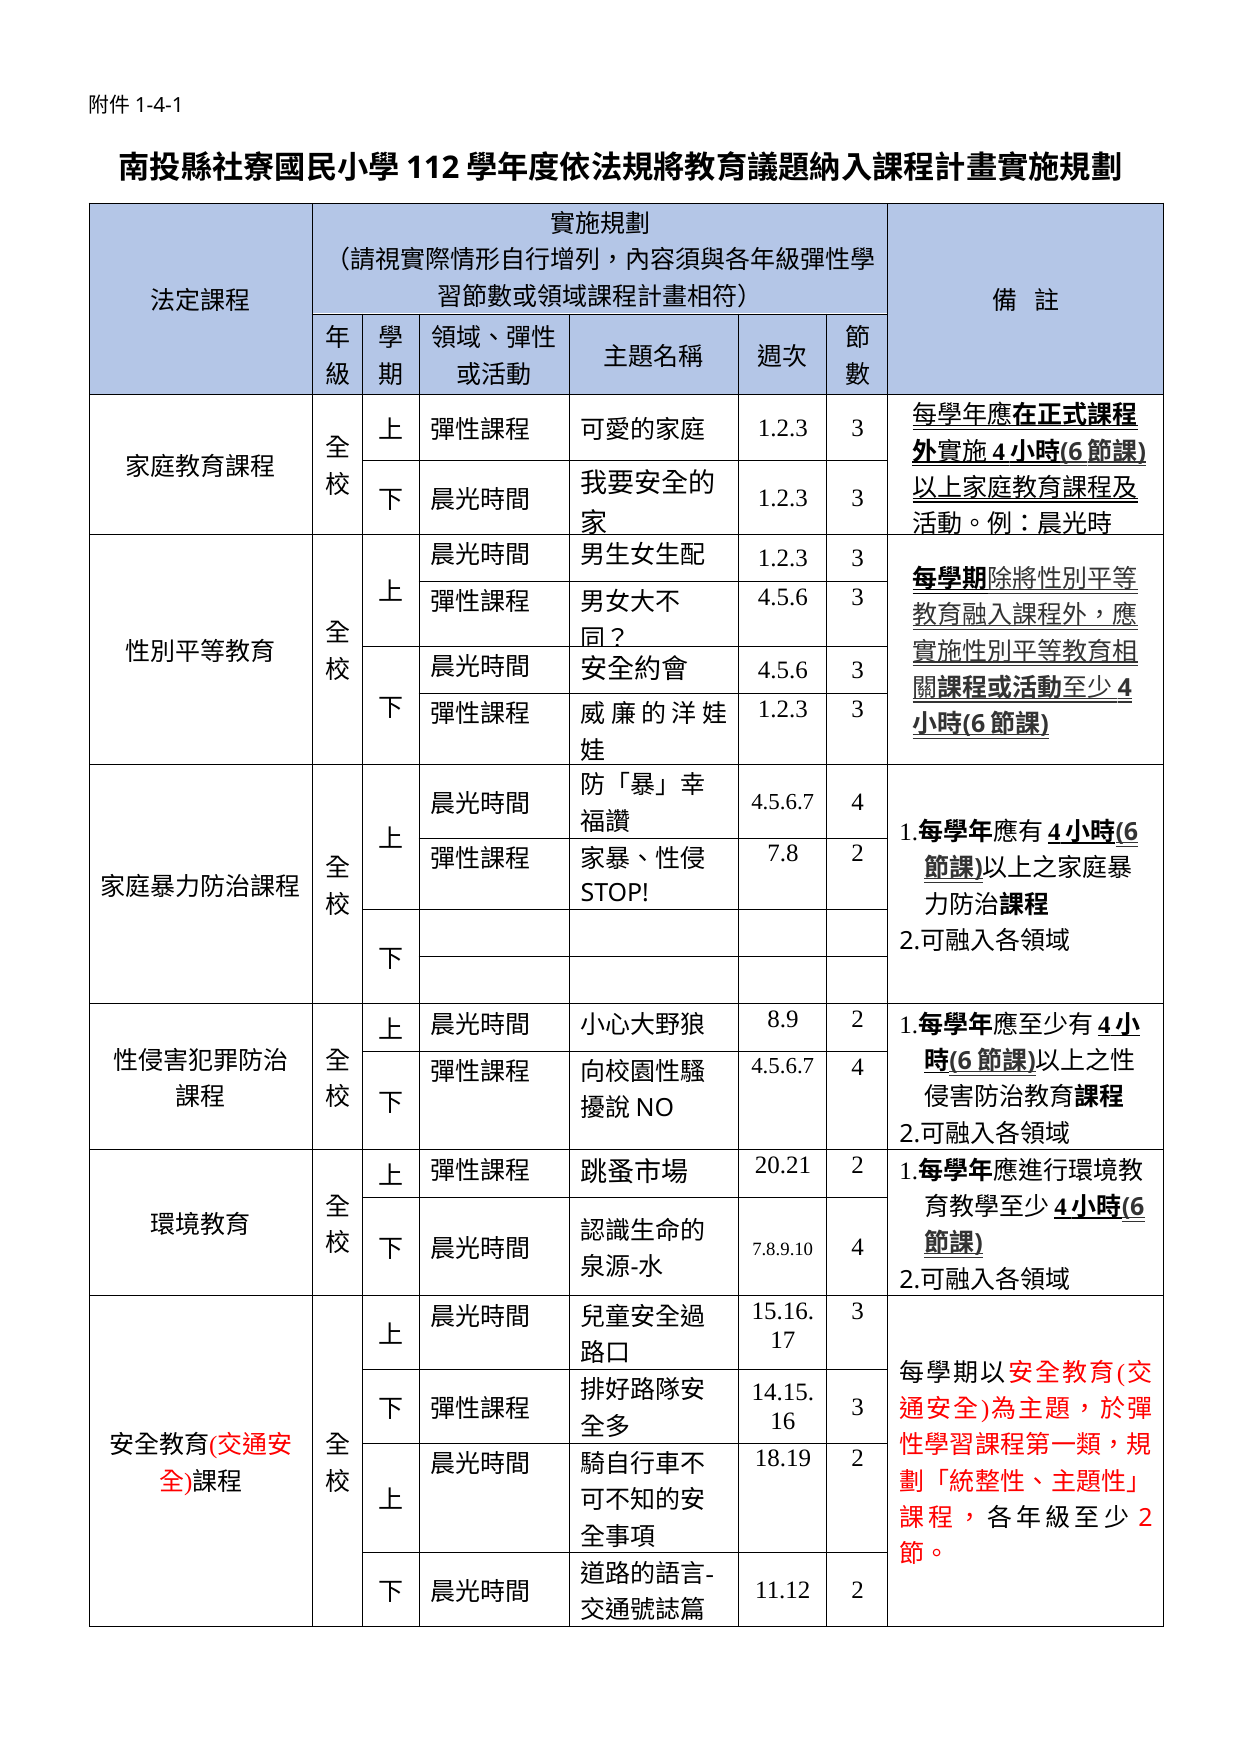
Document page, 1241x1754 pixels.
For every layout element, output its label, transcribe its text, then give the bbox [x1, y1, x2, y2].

table_cell 上 [363, 1444, 419, 1552]
table_cell 晨光時間 [420, 1296, 569, 1369]
table_cell 跳蚤市場 [570, 1150, 738, 1197]
table_cell 20.21 [739, 1150, 826, 1197]
table_cell 4 [827, 1198, 887, 1295]
table_cell 男女大不同？ [570, 582, 738, 646]
table_cell 4.5.6 [739, 647, 826, 693]
table_cell 性別平等教育 [90, 535, 312, 764]
table_cell 彈性課程 [420, 395, 569, 460]
table_cell 4.5.6.7 [739, 765, 826, 837]
table_cell 環境教育 [90, 1150, 312, 1295]
table_cell 2 [827, 1444, 887, 1552]
table_cell 男生女生配 [570, 535, 738, 581]
table_cell 2 [827, 839, 887, 909]
table_cell 領域、彈性或活動 [420, 315, 569, 394]
table_cell 彈性課程 [420, 839, 569, 909]
table_cell 晨光時間 [420, 765, 569, 837]
table_cell 2 [827, 1150, 887, 1197]
table_cell 小心大野狼 [570, 1004, 738, 1051]
table_cell 全校 [313, 395, 362, 533]
table_cell 晨光時間 [420, 1553, 569, 1626]
table_cell 學期 [363, 315, 419, 394]
table_cell 全校 [313, 1296, 362, 1626]
table_cell 3 [827, 395, 887, 460]
table_cell 晨光時間 [420, 535, 569, 581]
table_cell 上 [363, 535, 419, 646]
table_cell 4.5.6.7 [739, 1052, 826, 1149]
table_cell 道路的語言- 交通號誌篇 [570, 1553, 738, 1626]
table_cell [827, 910, 887, 956]
table_cell [420, 957, 569, 1003]
table_cell 每學年應在正式課程外實施4小時(6節課)以上家庭教育課程及活動。例：晨光時間。 [888, 395, 1163, 533]
table_cell 3 [827, 1296, 887, 1369]
table_cell 晨光時間 [420, 1444, 569, 1552]
table_cell 每學期除將性別平等教育融入課程外，應實施性別平等教育相關課程或活動至少4小時(6節課) [888, 535, 1163, 764]
table_cell 安全約會 [570, 647, 738, 693]
table_cell 年級 [313, 315, 362, 394]
table_cell [570, 957, 738, 1003]
table_cell 排好路隊安全多 [570, 1370, 738, 1442]
table_cell [420, 910, 569, 956]
table_cell 上 [363, 1004, 419, 1051]
table_cell 4.5.6 [739, 582, 826, 646]
table_cell 晨光時間 [420, 1198, 569, 1295]
table_cell 可愛的家庭 [570, 395, 738, 460]
table_cell 11.12 [739, 1553, 826, 1626]
table_cell 4 [827, 765, 887, 837]
table_cell 威廉的洋娃娃 [570, 694, 738, 764]
table_cell 主題名稱 [570, 315, 738, 394]
table_cell 家暴、性侵STOP! [570, 839, 738, 909]
table_cell 3 [827, 1370, 887, 1442]
table_cell 彈性課程 [420, 1370, 569, 1442]
table_cell 3 [827, 461, 887, 533]
table_cell 晨光時間 [420, 647, 569, 693]
table_cell 1.2.3 [739, 395, 826, 460]
table_cell 3 [827, 535, 887, 581]
table_cell 8.9 [739, 1004, 826, 1051]
table_cell 下 [363, 1052, 419, 1149]
table_cell 3 [827, 694, 887, 764]
table_cell 7.8.9.10 [739, 1198, 826, 1295]
table_cell 1.每學年應至少有4小時(6節課)以上之性侵害防治教育課程 2.可融入各領域 [888, 1004, 1163, 1149]
table_cell 上 [363, 765, 419, 909]
table_cell 上 [363, 1150, 419, 1197]
table_cell 家庭暴力防治課程 [90, 765, 312, 1003]
table_cell 防「暴」幸福讚 [570, 765, 738, 837]
table_cell [739, 910, 826, 956]
table_cell 4 [827, 1052, 887, 1149]
table_cell 15.16.17 [739, 1296, 826, 1369]
table_cell 全校 [313, 765, 362, 1003]
table_cell 認識生命的泉源-水 [570, 1198, 738, 1295]
table_cell 彈性課程 [420, 1052, 569, 1149]
table_cell 節數 [827, 315, 887, 394]
table_cell 3 [827, 582, 887, 646]
table_cell 1.2.3 [739, 535, 826, 581]
table_header 備 註 [888, 204, 1163, 394]
table_cell 性侵害犯罪防治 課程 [90, 1004, 312, 1149]
table_cell 下 [363, 647, 419, 764]
table_cell 晨光時間 [420, 1004, 569, 1051]
table_cell 下 [363, 910, 419, 1003]
table_cell 下 [363, 461, 419, 533]
table_cell [570, 910, 738, 956]
table_cell 上 [363, 1296, 419, 1369]
table_cell 騎自行車不可不知的安全事項 [570, 1444, 738, 1552]
table_header 實施規劃 （請視實際情形自行增列，內容須與各年級彈性學習節數或領域課程計畫相符） （請視實際情形自行增列，內容須與各年級彈性學習節數或領域課程計畫相符） （請視實際情形自行增列，內容須與各年級彈性學習節數或領域課程計畫相符） [313, 204, 887, 313]
table_cell 18.19 [739, 1444, 826, 1552]
table_cell 每學期以安全教育(交通安全)為主題，於彈性學習課程第一類，規劃「統整性、主題性」課程，各年級至少2節。 [888, 1296, 1163, 1626]
table_cell 晨光時間 [420, 461, 569, 533]
table_cell 1.每學年應有4小時(6節課)以上之家庭暴力防治課程 2.可融入各領域 [888, 765, 1163, 1003]
table_cell 兒童安全過路口 [570, 1296, 738, 1369]
table_cell 全校 [313, 1004, 362, 1149]
table_cell 1.2.3 [739, 461, 826, 533]
table_cell 2 [827, 1553, 887, 1626]
table_cell 下 [363, 1553, 419, 1626]
table_cell 家庭教育課程 [90, 395, 312, 533]
table_cell 安全教育(交通安全)課程 [90, 1296, 312, 1626]
table_cell 下 [363, 1370, 419, 1442]
table_cell 7.8 [739, 839, 826, 909]
table_cell 我要安全的家 [570, 461, 738, 533]
table_cell 1.每學年應進行環境教育教學至少4小時(6節課) 2.可融入各領域 [888, 1150, 1163, 1295]
text 南投縣社寮國民小學112學年度依法規將教育議題納入課程計畫實施規劃 [89, 127, 1152, 202]
table_cell 全校 [313, 1150, 362, 1295]
table_header 法定課程 [90, 204, 312, 394]
table_cell 彈性課程 [420, 694, 569, 764]
table_cell 上 [363, 395, 419, 460]
table_cell 彈性課程 [420, 1150, 569, 1197]
table_cell [739, 957, 826, 1003]
table_cell 全校 [313, 535, 362, 764]
table_cell [827, 957, 887, 1003]
table_cell 彈性課程 [420, 582, 569, 646]
table_cell 週次 [739, 315, 826, 394]
table_cell 向校園性騷擾說NO [570, 1052, 738, 1149]
table_cell 1.2.3 [739, 694, 826, 764]
table_cell 2 [827, 1004, 887, 1051]
table_cell 14.15.16 [739, 1370, 826, 1442]
table_cell 3 [827, 647, 887, 693]
table_cell 下 [363, 1198, 419, 1295]
